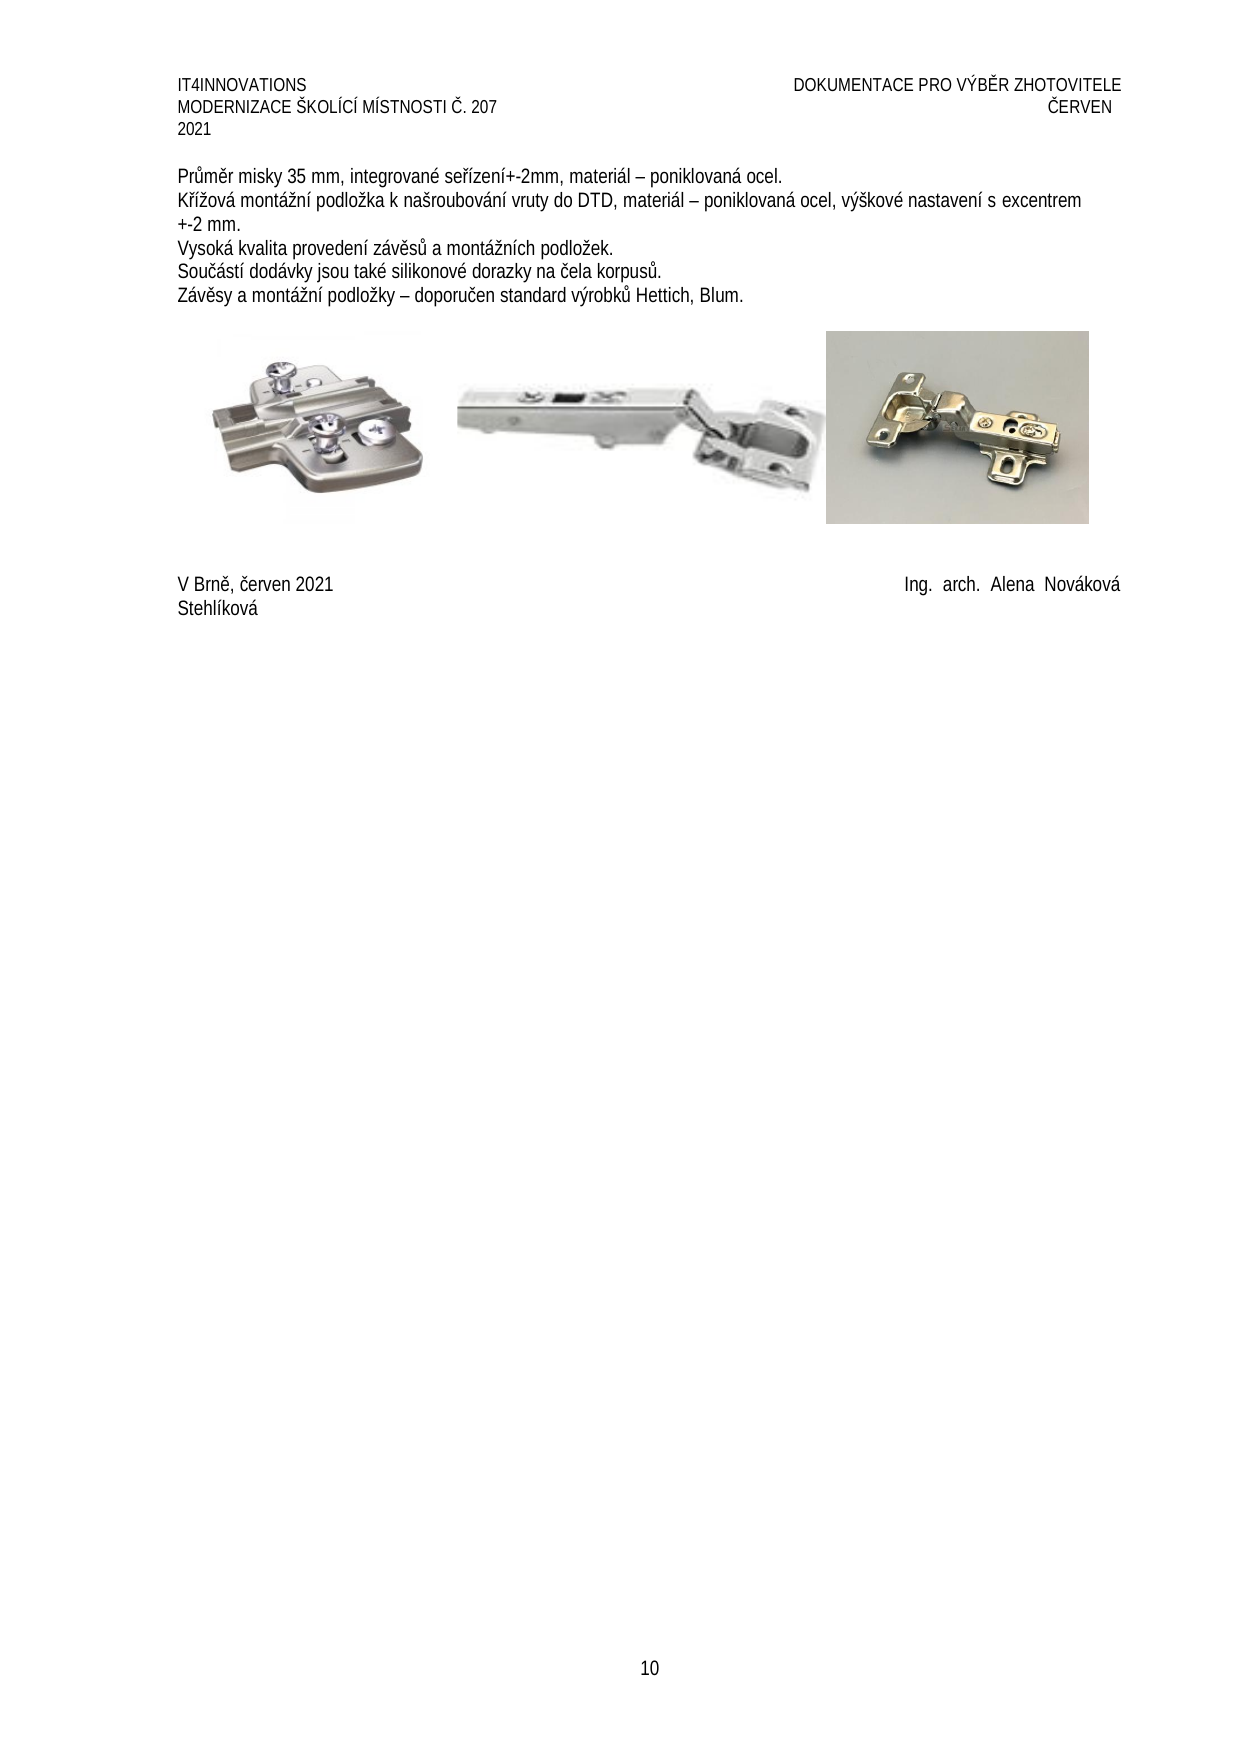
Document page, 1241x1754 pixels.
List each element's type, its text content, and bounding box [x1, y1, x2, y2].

text Vysoká kvalita provedení závěsů a montážních podložek. [177, 236, 1122, 259]
text +-2 mm. [177, 212, 1122, 236]
text Průměr misky 35 mm, integrované seřízení+-2mm, materiál – poniklovaná ocel. [177, 164, 1122, 188]
text V Brně, červen 2021 Ing. arch. Alena Nováková Stehlíková [177, 572, 1122, 620]
text Závěsy a montážní podložky – doporučen standard výrobků Hettich, Blum. [177, 283, 1122, 307]
picture [177, 331, 1089, 524]
text Křížová montážní podložka k našroubování vruty do DTD, materiál – poniklovaná ocel, výškové nastavení s excentrem [177, 188, 1122, 212]
text Součástí dodávky jsou také silikonové dorazky na čela korpusů. [177, 259, 1122, 283]
